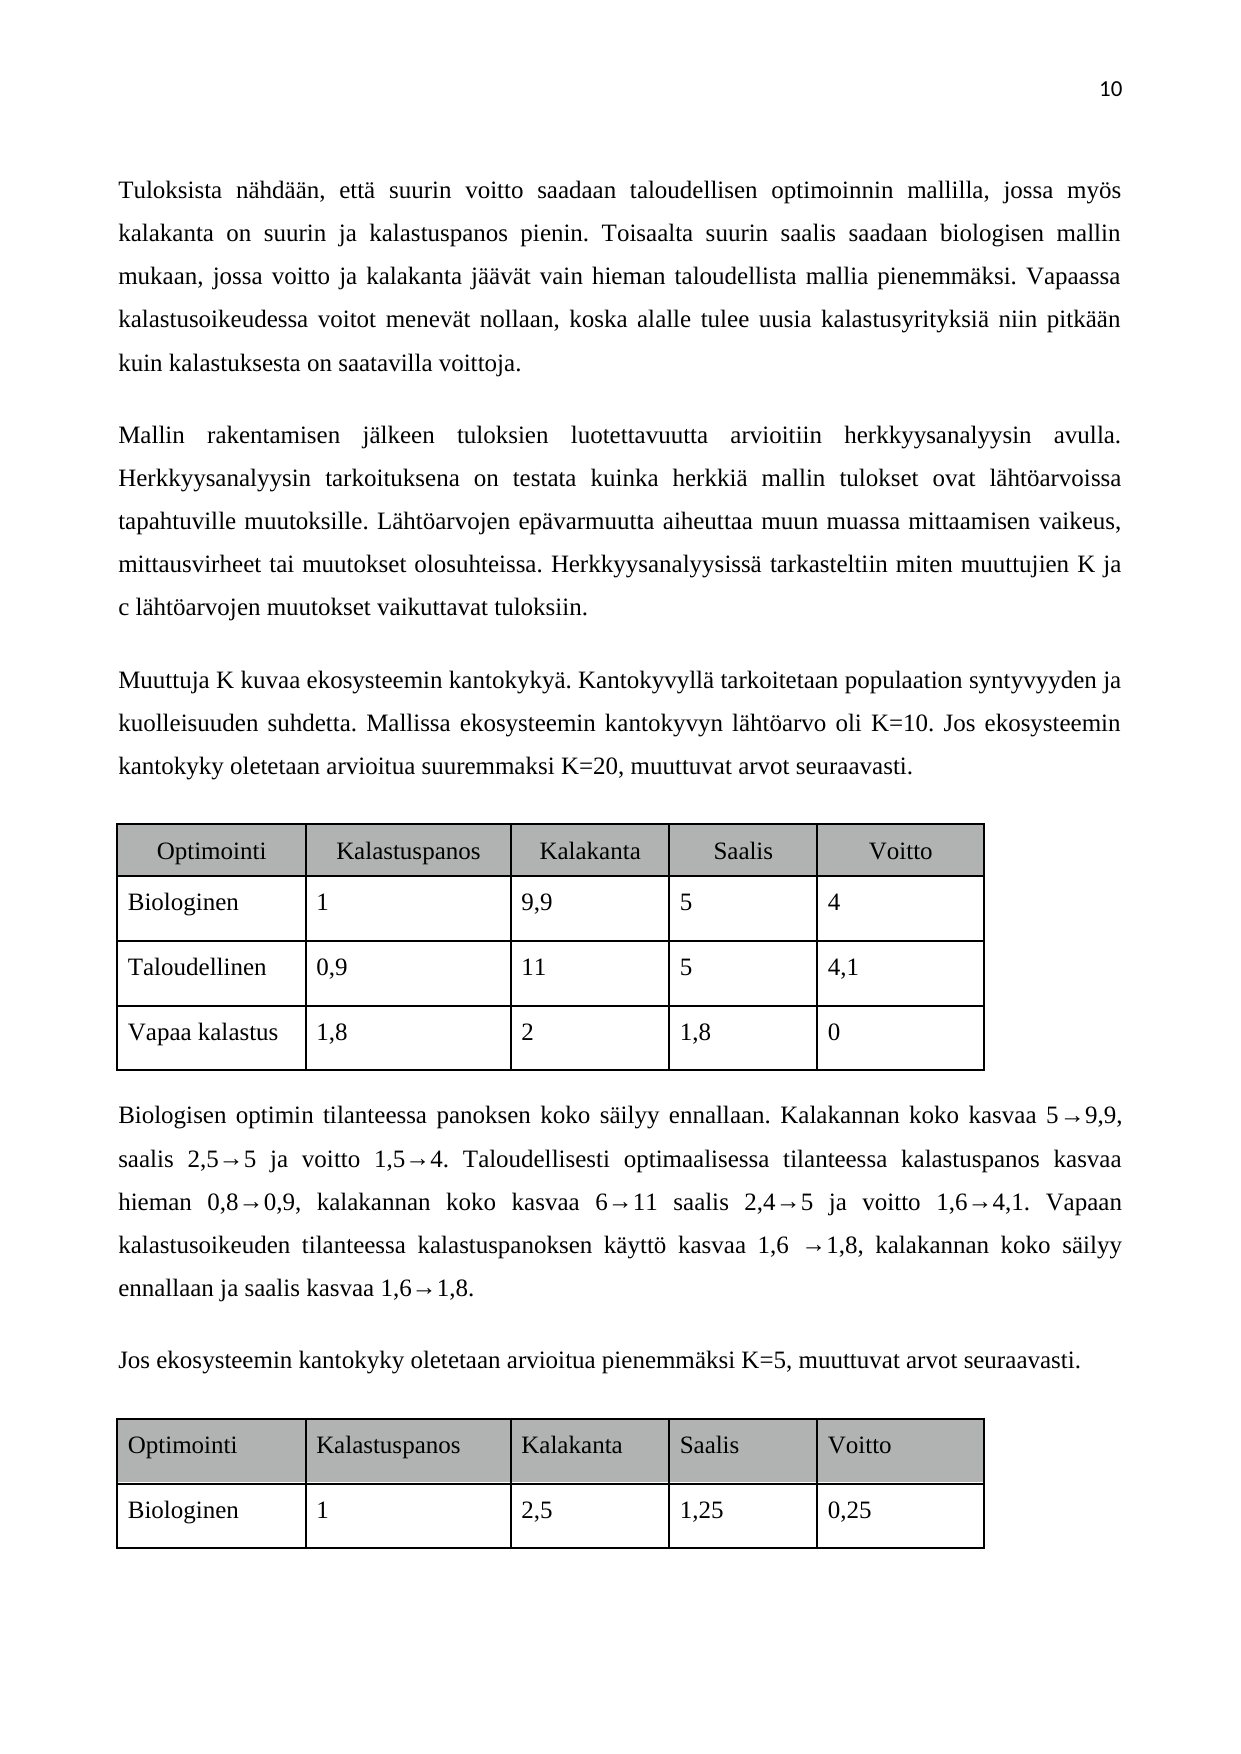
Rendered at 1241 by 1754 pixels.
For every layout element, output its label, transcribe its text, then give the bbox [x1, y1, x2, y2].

table_header Kalastuspanos [307, 1420, 510, 1482]
table_cell 1,8 [307, 1007, 510, 1069]
table_header Kalastuspanos [307, 825, 510, 875]
table_cell Taloudellinen [118, 942, 305, 1004]
table_cell 2 [512, 1007, 668, 1069]
text Tuloksista nähdään, että suurin voitto saadaan taloudellisen optimoinnin mallilla, jossa myös kalakanta on suurin ja kalastuspanos pienin. Toisaalta suurin saalis saadaan biologisen mallin mukaan, jossa voitto ja kalakanta jäävät vain hieman taloudellista mallia pienemmäksi. Vapaassa kalastusoikeudessa voitot menevät nollaan, koska alalle tulee uusia kalastusyrityksiä niin pitkään kuin kalastuksesta on saatavilla voittoja. [118, 175, 1122, 376]
table_cell 9,9 [512, 877, 668, 940]
table_header Saalis [670, 1420, 816, 1482]
table_cell 1,25 [670, 1485, 816, 1547]
table_cell 5 [670, 942, 816, 1004]
table_cell 1 [307, 877, 510, 940]
table_cell 0,25 [818, 1485, 983, 1547]
table_cell 2,5 [512, 1485, 668, 1547]
table_header Optimointi [118, 1420, 305, 1482]
table_header Saalis [670, 825, 816, 875]
table_cell Biologinen [118, 877, 305, 940]
text Mallin rakentamisen jälkeen tuloksien luotettavuutta arvioitiin herkkyysanalyysin avulla. Herkkyysanalyysin tarkoituksena on testata kuinka herkkiä mallin tulokset ovat lähtöarvoissa tapahtuville muutoksille. Lähtöarvojen epävarmuutta aiheuttaa muun muassa mittaamisen vaikeus, mittausvirheet tai muutokset olosuhteissa. Herkkyysanalyysissä tarkasteltiin miten muuttujien K ja c lähtöarvojen muutokset vaikuttavat tuloksiin. [118, 420, 1122, 621]
table_cell 5 [670, 877, 816, 940]
table_header Voitto [818, 1420, 983, 1482]
table_header Kalakanta [512, 825, 668, 875]
table_cell 11 [512, 942, 668, 1004]
table_cell 1 [307, 1485, 510, 1547]
table_cell 0 [818, 1007, 983, 1069]
table_header Voitto [818, 825, 983, 875]
table_cell Vapaa kalastus [118, 1007, 305, 1069]
text Muuttuja K kuvaa ekosysteemin kantokykyä. Kantokyvyllä tarkoitetaan populaation syntyvyyden ja kuolleisuuden suhdetta. Mallissa ekosysteemin kantokyvyn lähtöarvo oli K=10. Jos ekosysteemin kantokyky oletetaan arvioitua suuremmaksi K=20, muuttuvat arvot seuraavasti. [118, 665, 1122, 780]
table_cell 1,8 [670, 1007, 816, 1069]
table_cell 4 [818, 877, 983, 940]
table_header Kalakanta [512, 1420, 668, 1482]
table_cell 4,1 [818, 942, 983, 1004]
text Jos ekosysteemin kantokyky oletetaan arvioitua pienemmäksi K=5, muuttuvat arvot seuraavasti. [118, 1345, 1122, 1374]
table_cell 0,9 [307, 942, 510, 1004]
text Biologisen optimin tilanteessa panoksen koko säilyy ennallaan. Kalakannan koko kasvaa 59,9, saalis 2,55 ja voitto 1,54. Taloudellisesti optimaalisessa tilanteessa kalastuspanos kasvaa hieman 0,80,9, kalakannan koko kasvaa 611 saalis 2,45 ja voitto 1,64,1. Vapaan kalastusoikeuden tilanteessa kalastuspanoksen käyttö kasvaa 1,6 1,8, kalakannan koko säilyy ennallaan ja saalis kasvaa 1,61,8. [118, 1101, 1122, 1302]
table_cell Biologinen [118, 1485, 305, 1547]
table_header Optimointi [118, 825, 305, 875]
